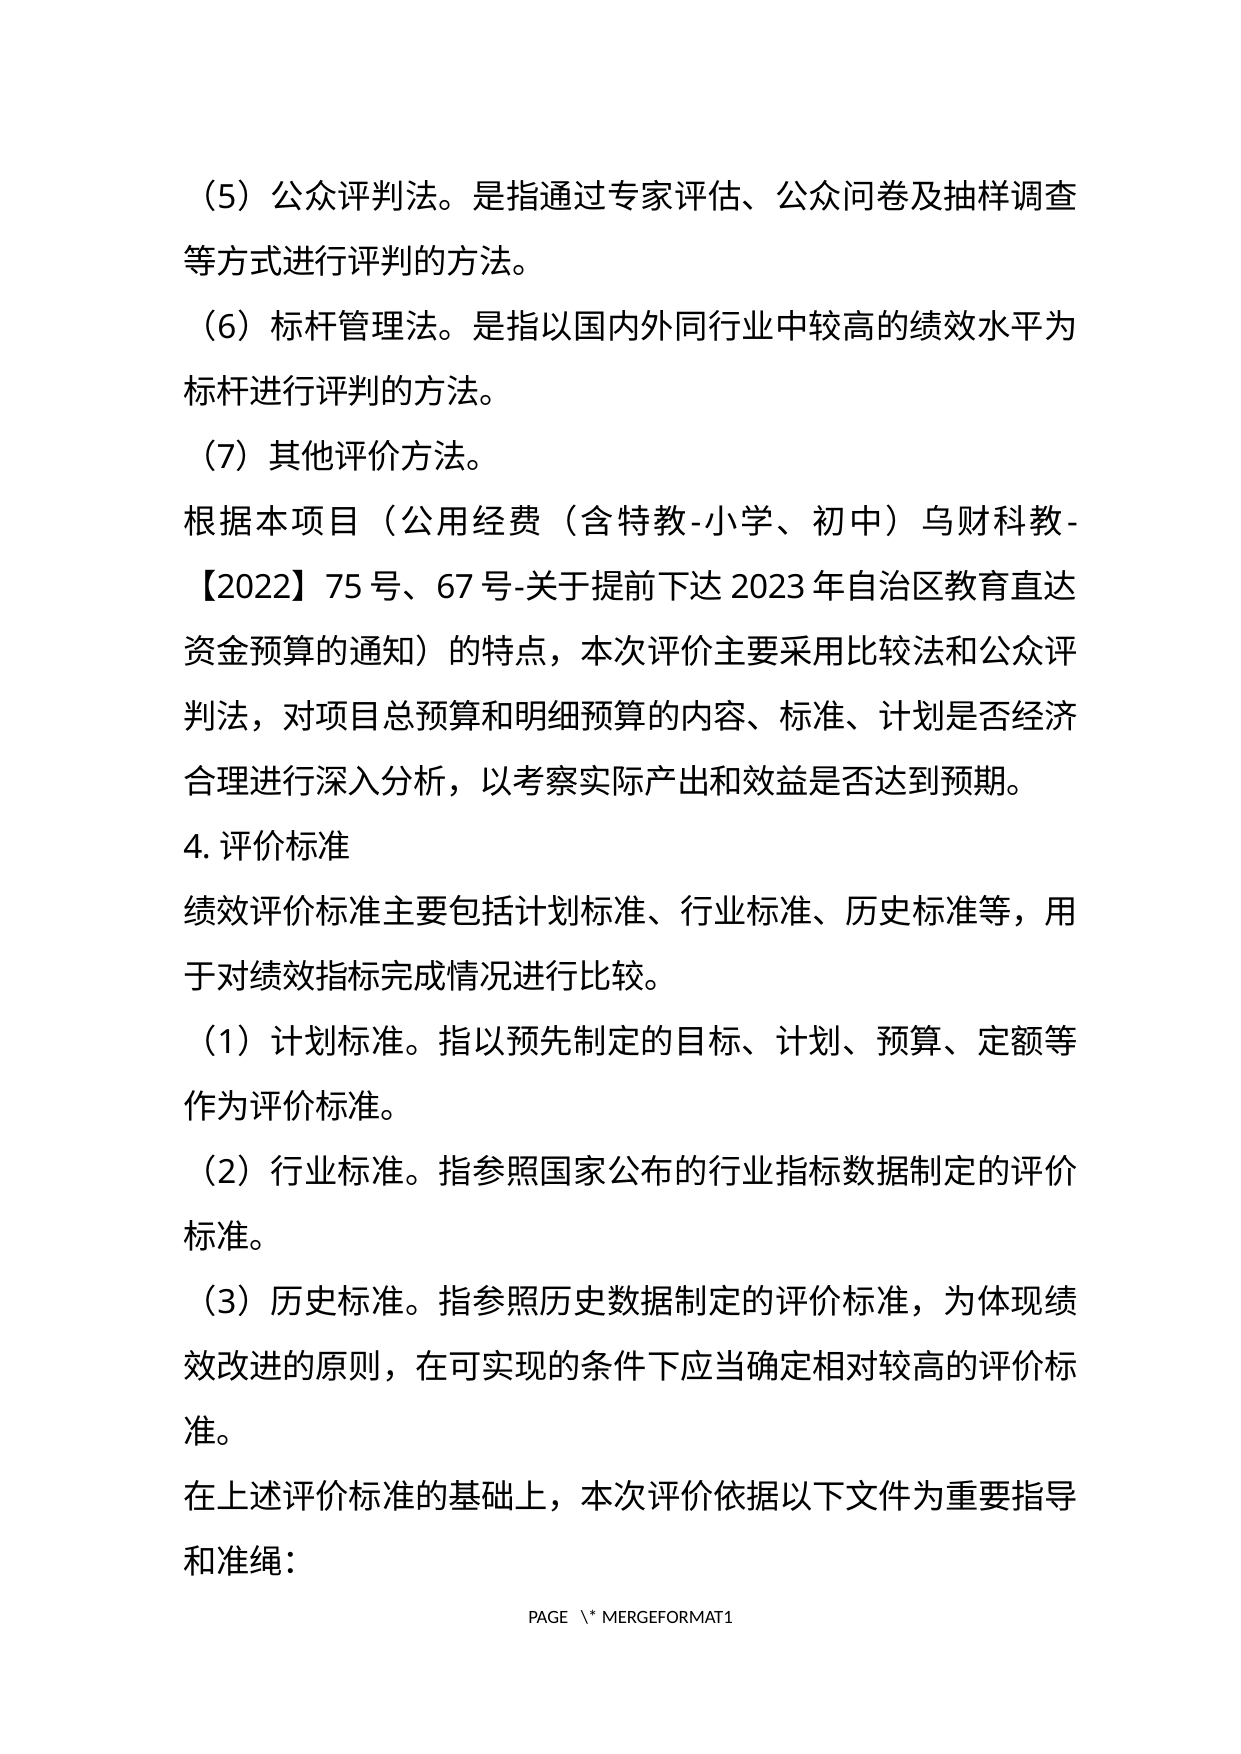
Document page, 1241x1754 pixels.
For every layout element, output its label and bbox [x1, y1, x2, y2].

text [183, 162, 1078, 1592]
